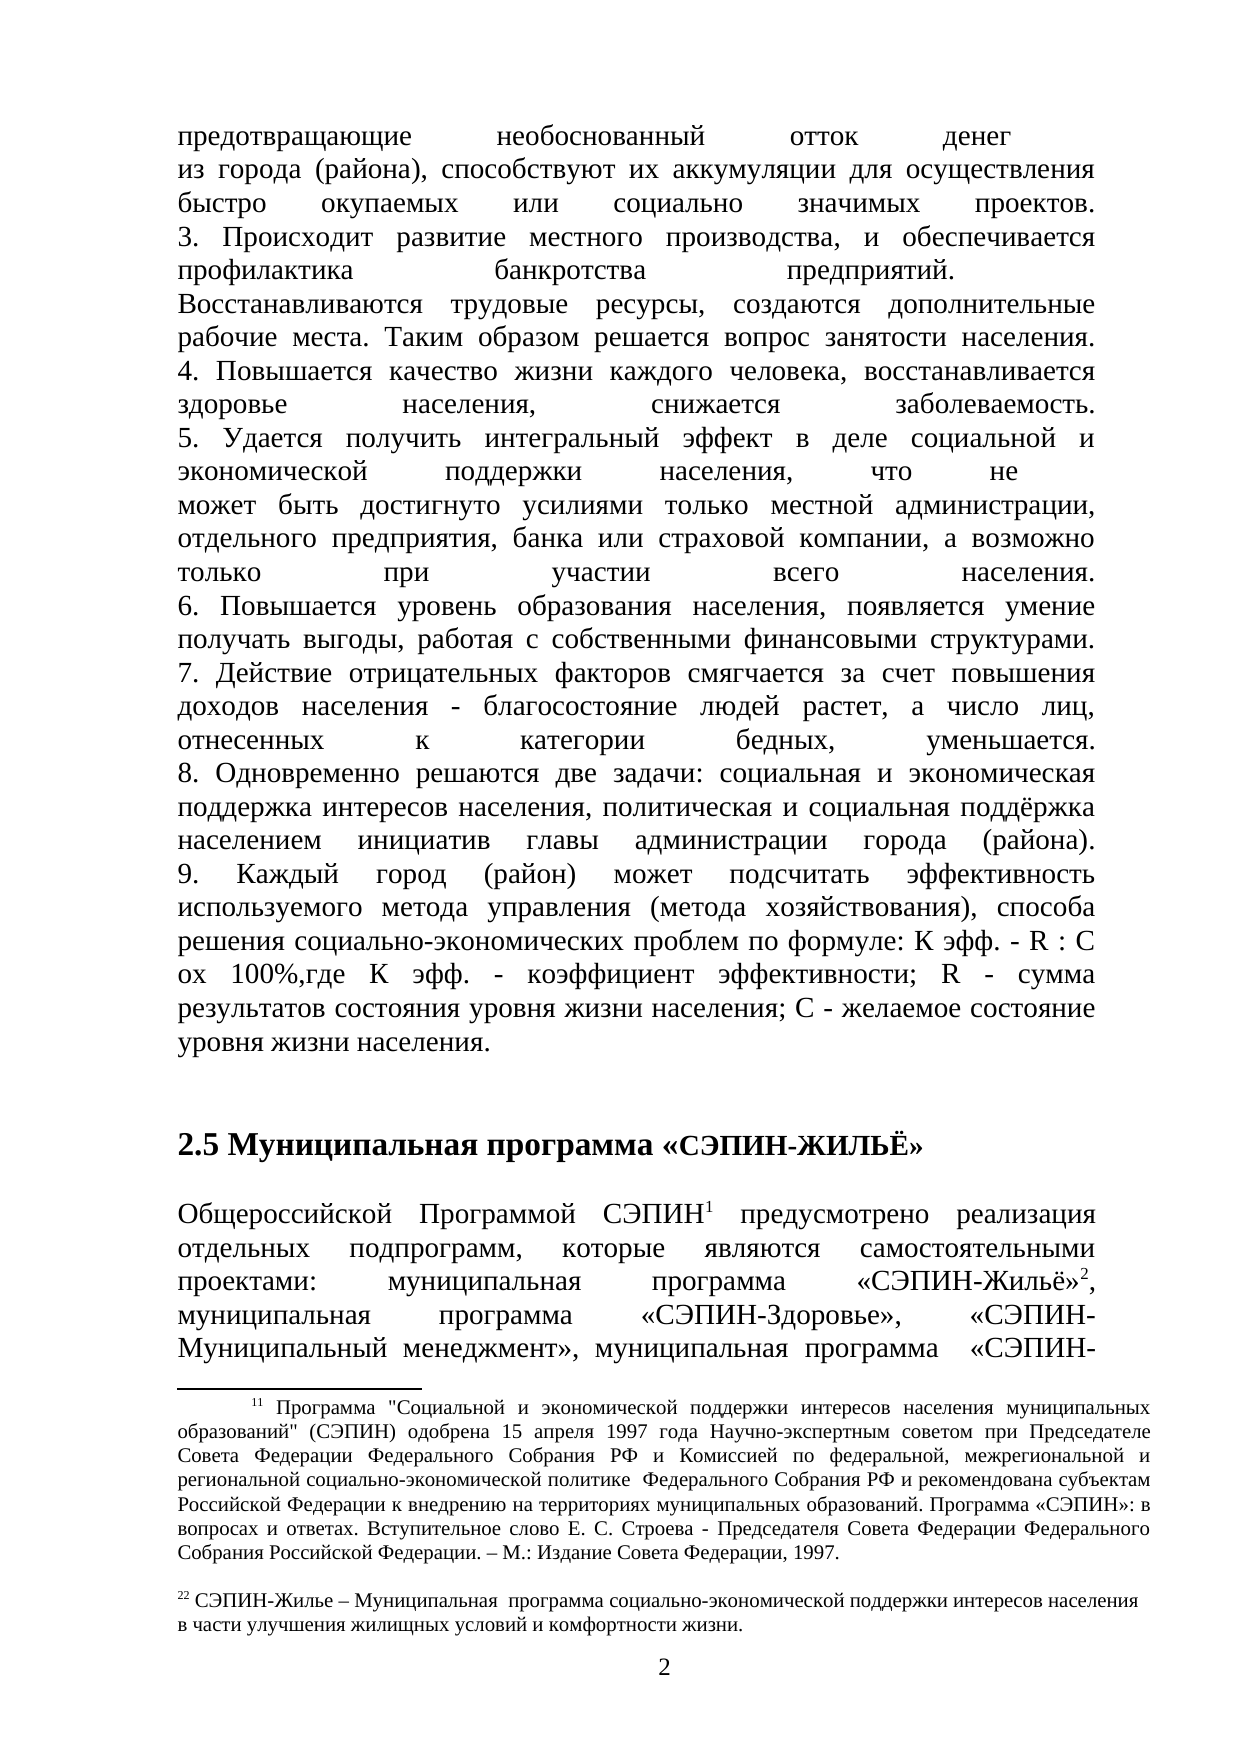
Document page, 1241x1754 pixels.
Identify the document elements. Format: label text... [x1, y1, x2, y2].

text 2.5 Муниципальная программа «СЭПИН-ЖИЛЬЁ» [177, 1124, 1096, 1163]
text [177, 1196, 1096, 1364]
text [177, 118, 1096, 1057]
